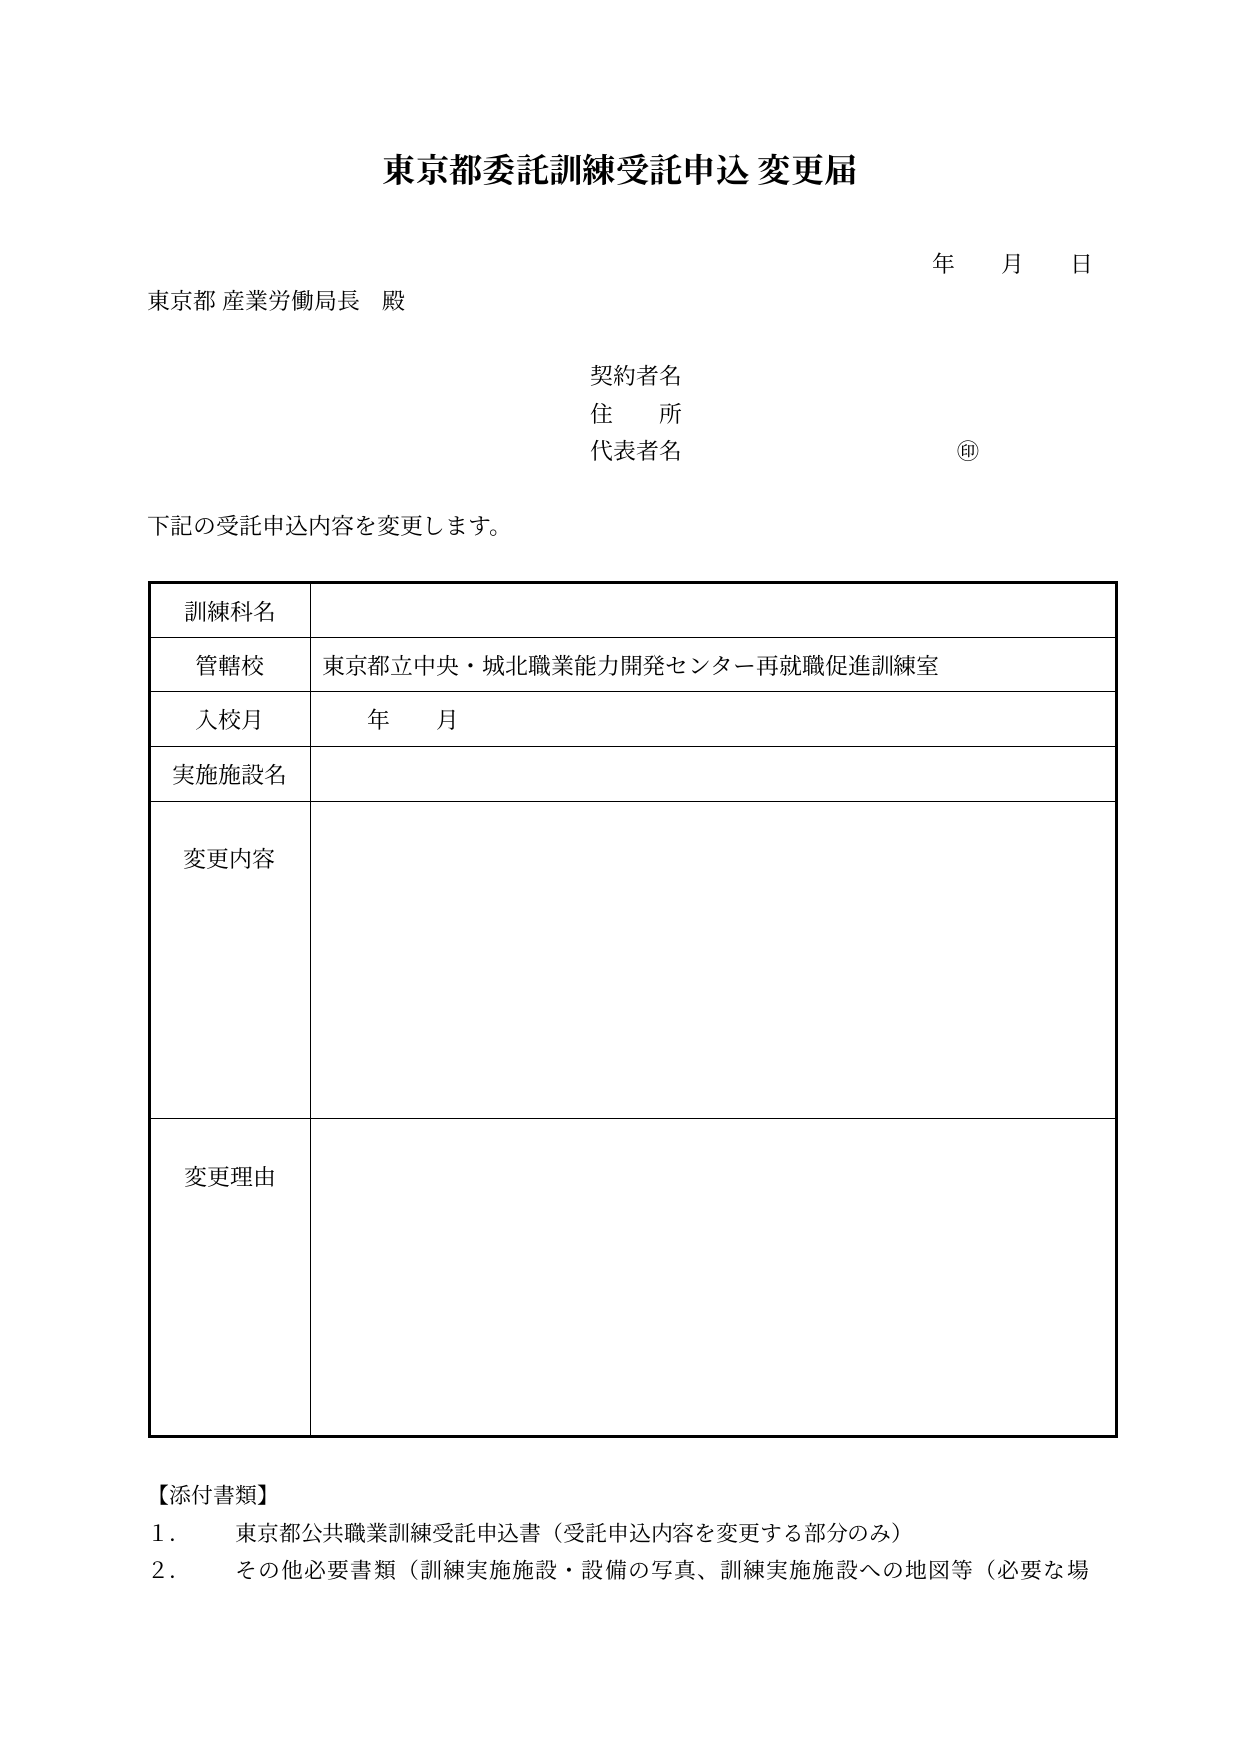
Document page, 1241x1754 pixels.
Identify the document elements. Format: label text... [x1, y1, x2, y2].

text 【添付書類】 [148, 1476, 1092, 1513]
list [148, 1551, 1092, 1588]
table_header 訓練科名 [151, 584, 310, 637]
text 契約者名 [191, 356, 1092, 393]
table_cell 管轄校 [151, 638, 310, 691]
text 下記の受託申込内容を変更します。 [148, 506, 1092, 543]
text 代表者名 ㊞ [191, 431, 1092, 468]
list 東京都公共職業訓練受託申込書（受託申込内容を変更する部分のみ） [148, 1513, 1092, 1551]
text 東京都 産業労働局長 殿 [148, 281, 1092, 318]
table_cell 東京都立中央・城北職業能力開発センター再就職促進訓練室 [311, 638, 1115, 691]
table_cell 入校月 [151, 692, 310, 746]
table_cell 実施施設名 [151, 747, 310, 801]
table_cell [311, 802, 1115, 1118]
text 住 所 [191, 393, 1092, 431]
table_cell [311, 1119, 1115, 1435]
table_cell 変更内容 [151, 802, 310, 1118]
table_cell 年 月 [311, 692, 1115, 746]
table_header [311, 584, 1115, 637]
text 東京都委託訓練受託申込 変更届 [148, 131, 1092, 206]
table_cell 変更理由 [151, 1119, 310, 1435]
table_cell [311, 747, 1115, 801]
text 年 月 日 [148, 243, 1092, 281]
